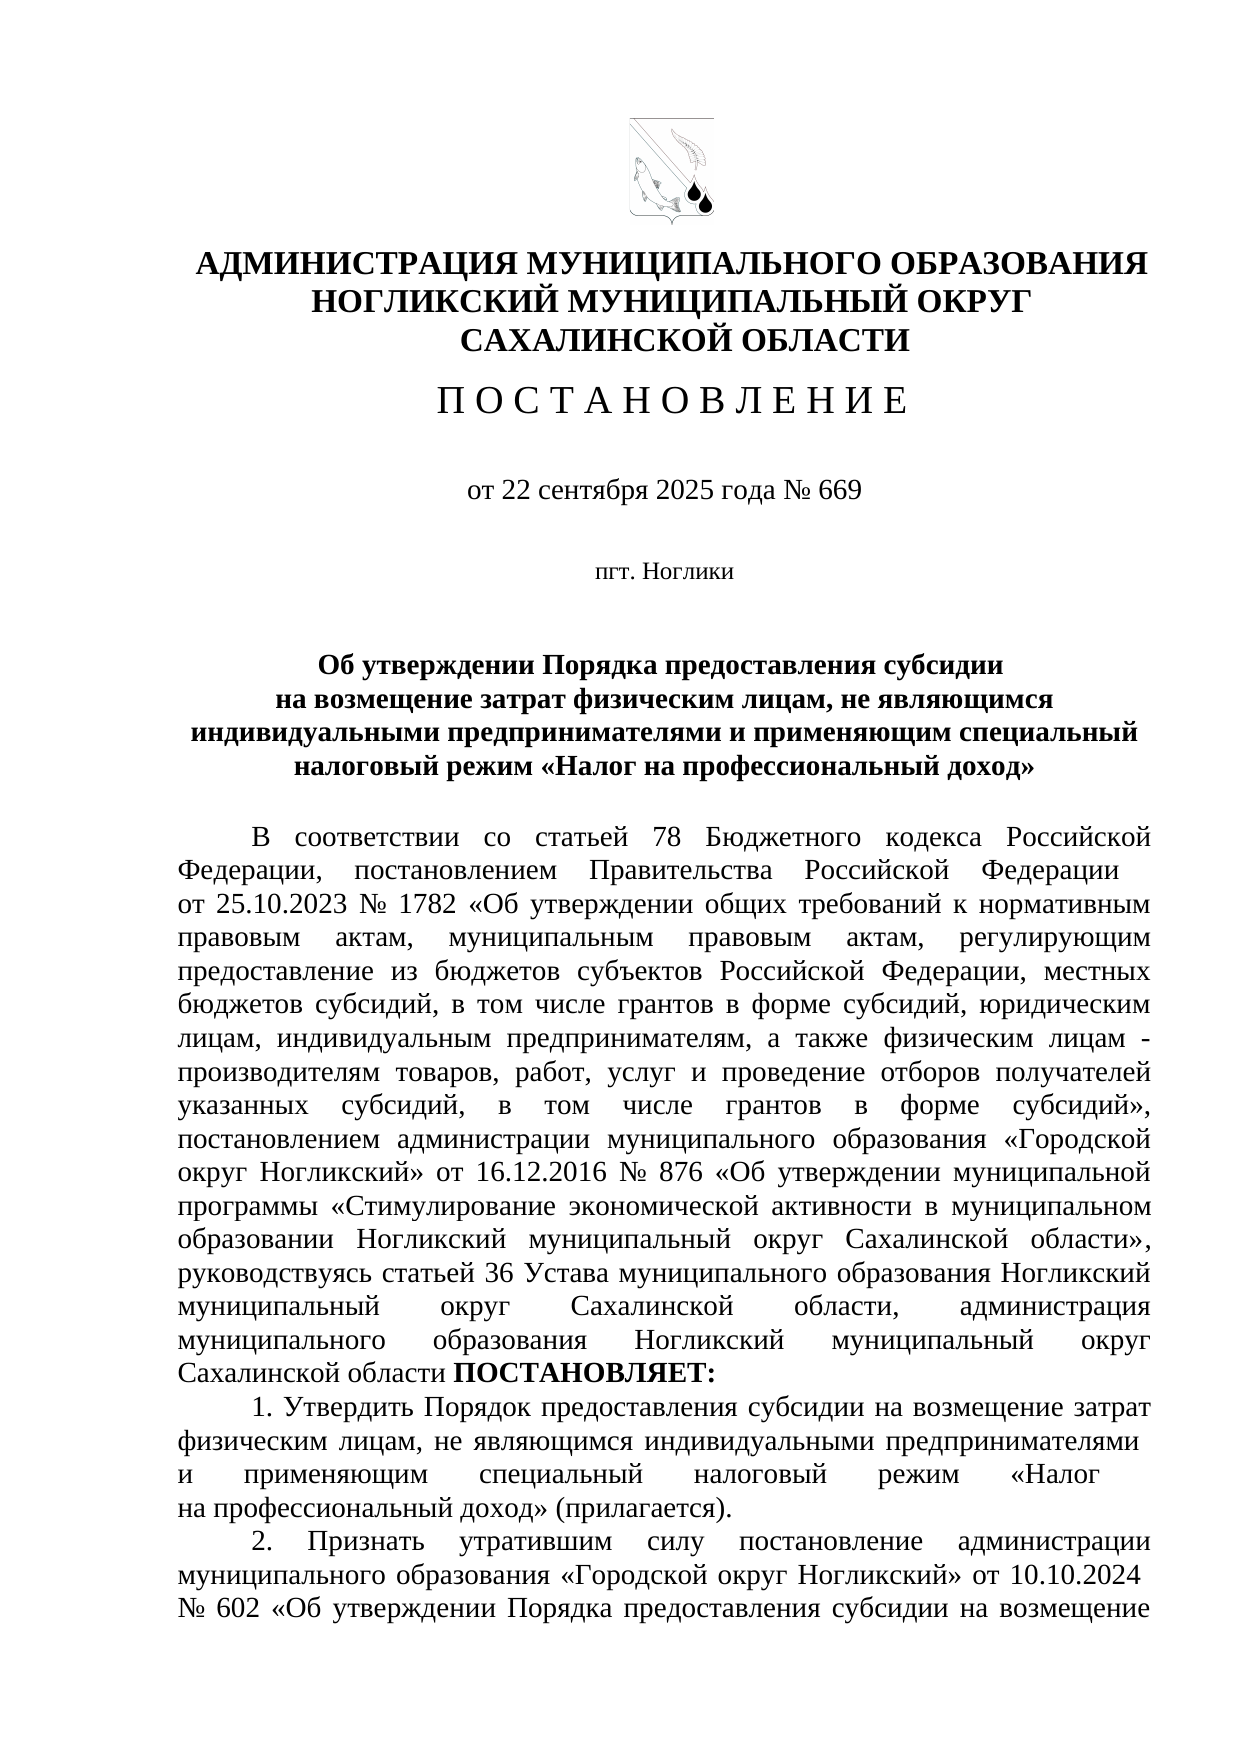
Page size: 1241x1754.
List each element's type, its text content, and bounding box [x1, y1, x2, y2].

text В соответствии со статьей 78 Бюджетного кодекса Российской Федерации, постановлением Правительства Российской Федерации от 25.10.2023 № 1782 «Об утверждении общих требований к нормативным правовым актам, муниципальным правовым актам, регулирующим предоставление из бюджетов субъектов Российской Федерации, местных бюджетов субсидий, в том числе грантов в форме субсидий, юридическим лицам, индивидуальным предпринимателям, а также физическим лицам - производителям товаров, работ, услуг и проведение отборов получателей указанных субсидий, в том числе грантов в форме субсидий», постановлением администрации муниципального образования «Городской округ Ногликский» от 16.12.2016 № 876 «Об утверждении муниципальной программы «Стимулирование экономической активности в муниципальном образовании Ногликский муниципальный округ Сахалинской области», руководствуясь статьей 36 Устава муниципального образования Ногликский муниципальный округ Сахалинской области, администрация муниципального образования Ногликский муниципальный округ Сахалинской области ПОСТАНОВЛЯЕТ: [177, 819, 1152, 1221]
picture [629, 118, 714, 225]
text от № [177, 472, 1152, 506]
text В соответствии со статьей 78 Бюджетного кодекса Российской Федерации, постановлением Правительства Российской Федерации от 25.10.2023 № 1782 «Об утверждении общих требований к нормативным правовым актам, муниципальным правовым актам, регулирующим предоставление из бюджетов субъектов Российской Федерации, местных бюджетов субсидий, в том числе грантов в форме субсидий, юридическим лицам, индивидуальным предпринимателям, а также физическим лицам - производителям товаров, работ, услуг и проведение отборов получателей указанных субсидий, в том числе грантов в форме субсидий», постановлением администрации муниципального образования «Городской округ Ногликский» от 16.12.2016 № 876 «Об утверждении муниципальной программы «Стимулирование экономической активности в муниципальном образовании Ногликский муниципальный округ Сахалинской области», руководствуясь статьей 36 Устава муниципального образования Ногликский муниципальный округ Сахалинской области, администрация муниципального образования Ногликский муниципальный округ Сахалинской области ПОСТАНОВЛЯЕТ: [177, 1221, 1152, 1389]
text Об утверждении Порядка предоставления субсидии на возмещение затрат физическим лицам, не являющимся индивидуальными предпринимателями и применяющим специальный налоговый режим «Налог на профессиональный доход» [177, 647, 1152, 781]
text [177, 1523, 1152, 1624]
text 1. Утвердить Порядок предоставления субсидии на возмещение затрат физическим лицам, не являющимся индивидуальными предпринимателями и применяющим специальный налоговый режим «Налог на профессиональный доход» (прилагается). [177, 1389, 1152, 1523]
text пгт. Ноглики [177, 556, 1152, 585]
table_header АДМИНИСТРАЦИЯ МУНИЦИПАЛЬНОГО ОБРАЗОВАНИЯ НОГЛИКСКИЙ МУНИЦИПАЛЬНЫЙ ОКРУГ САХАЛИНСКОЙ ОБЛАСТИ П О С Т А Н О В Л Е Н И Е [177, 118, 1167, 422]
